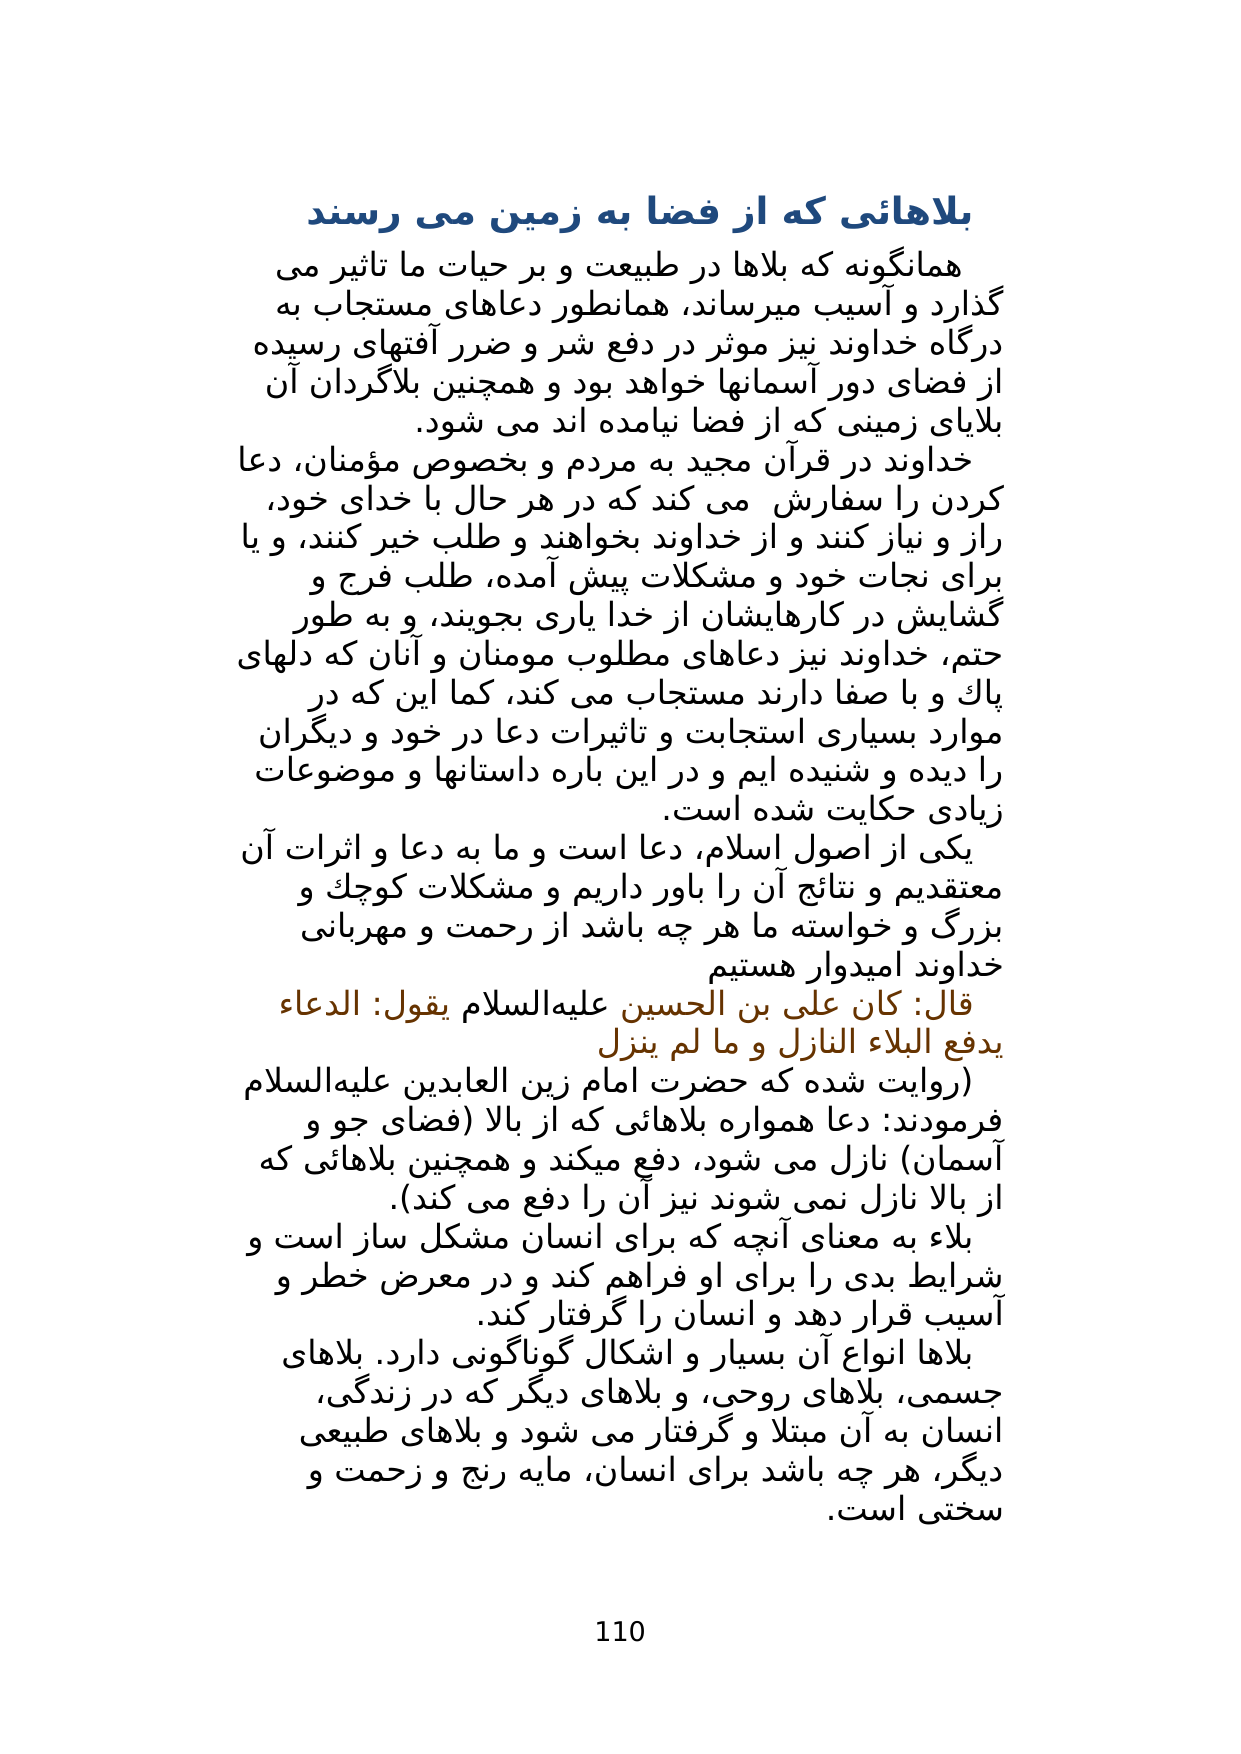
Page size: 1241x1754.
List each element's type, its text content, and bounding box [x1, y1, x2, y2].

text (روايت شده كه حضرت امام زين العابدين عليه‌السلام فرمودند: دعا همواره بلاهائى كه از بالا (فضاى جو و آسمان) نازل مى شود، دفع ميكند و همچنين بلاهائى كه از بالا نازل نمى شوند نيز آن را دفع مى كند). [236, 1062, 1004, 1217]
text خداوند در قرآن مجيد به مردم و بخصوص مؤمنان، دعا كردن را سفارش ‍ مى كند كه در هر حال با خداى خود، راز و نياز كنند و از خداوند بخواهند و طلب خير كنند، و يا براى نجات خود و مشكلات پيش آمده، طلب فرج و گشايش در كارهايشان از خدا يارى بجويند، و به طور حتم، خداوند نيز دعاهاى مطلوب مومنان و آنان كه دلهاى پاك و با صفا دارند مستجاب مى كند، كما اين كه در موارد بسيارى استجابت و تاثيرات دعا در خود و ديگران را ديده و شنيده ايم و در اين باره داستانها و موضوعات زيادى حكايت شده است. [236, 440, 1004, 829]
text يكى از اصول اسلام، دعا است و ما به دعا و اثرات آن معتقديم و نتائج آن را باور داريم و مشكلات كوچك و بزرگ و خواسته ما هر چه باشد از رحمت و مهربانى خداوند اميدوار هستيم [236, 829, 1004, 984]
text بلاها انواع آن بسيار و اشكال گوناگونى دارد. بلاهاى جسمى، بلاهاى روحى، و بلاهاى ديگر كه در زندگى، انسان به آن مبتلا و گرفتار مى شود و بلاهاى طبيعى ديگر، هر چه باشد براى انسان، مايه رنج و زحمت و سختى است. [236, 1334, 1004, 1528]
text بلاء به معناى آنچه كه براى انسان مشكل ساز است و شرايط بدى را براى او فراهم كند و در معرض خطر و آسيب قرار دهد و انسان را گرفتار كند. [236, 1217, 1004, 1334]
text قال: كان على بن الحسين عليه‌السلام يقول: الدعاء يدفع البلاء النازل و ما لم ينزل [236, 984, 1004, 1062]
subtitle بلاهائى كه از فضا به زمين مى رسند [236, 190, 1004, 233]
text همانگونه كه بلاها در طبيعت و بر حيات ما تاثير مى گذارد و آسيب ميرساند، همانطور دعاهاى مستجاب به درگاه خداوند نيز موثر در دفع شر و ضرر آفتهاى رسيده از فضاى دور آسمانها خواهد بود و همچنين بلاگردان آن بلاياى زمينى كه از فضا نيامده اند مى شود. [236, 246, 1004, 440]
